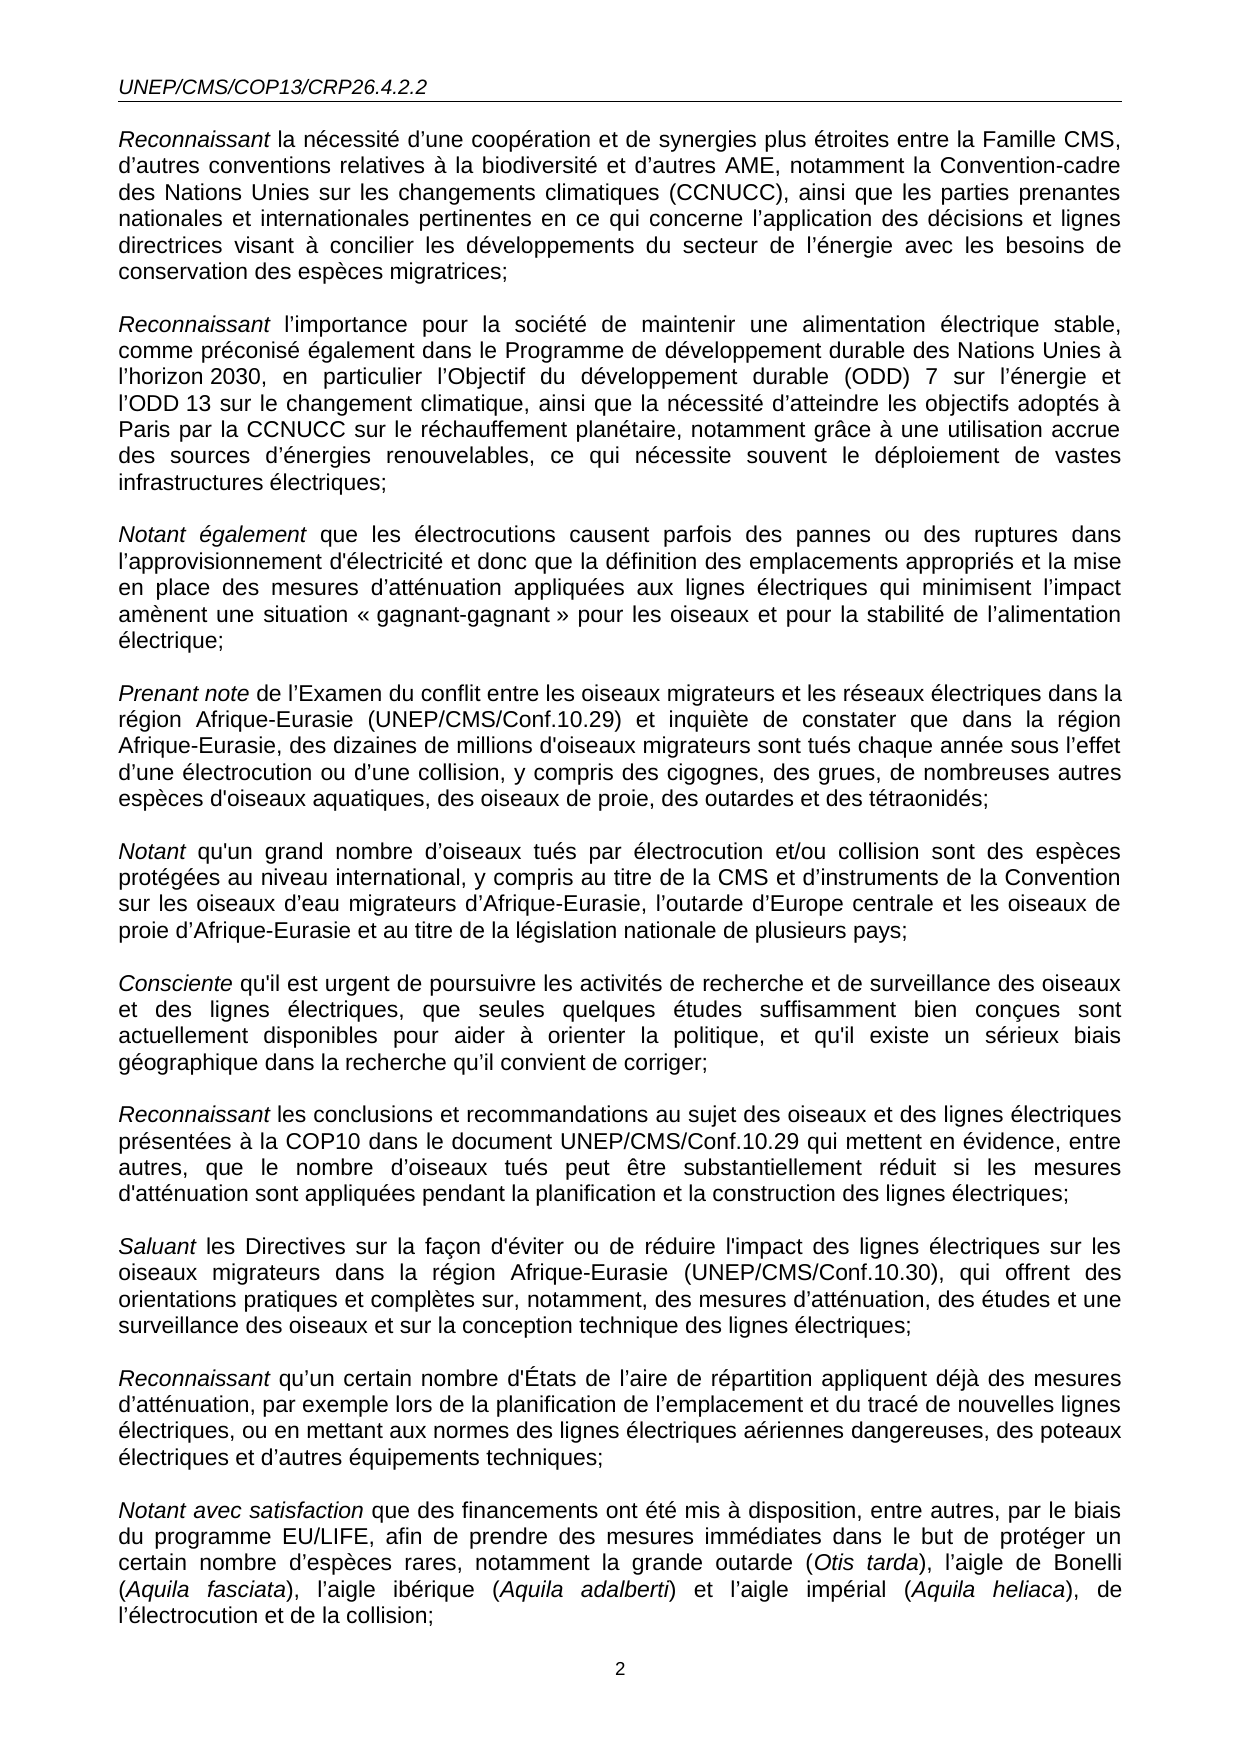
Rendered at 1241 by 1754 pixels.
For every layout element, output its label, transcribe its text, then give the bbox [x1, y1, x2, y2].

text Reconnaissant les conclusions et recommandations au sujet des oiseaux et des lignes électriques présentées à la COP10 dans le document UNEP/CMS/Conf.10.29 qui mettent en évidence, entre autres, que le nombre d’oiseaux tués peut être substantiellement réduit si les mesures d'atténuation sont appliquées pendant la planification et la construction des lignes électriques; [118, 1101, 1122, 1207]
text Reconnaissant la nécessité d’une coopération et de synergies plus étroites entre la Famille CMS, d’autres conventions relatives à la biodiversité et d’autres AME, notamment la Convention-cadre des Nations Unies sur les changements climatiques (CCNUCC), ainsi que les parties prenantes nationales et internationales pertinentes en ce qui concerne l’application des décisions et lignes directrices visant à concilier les développements du secteur de l’énergie avec les besoins de conservation des espèces migratrices; [118, 126, 1122, 284]
text Notant avec satisfaction que des financements ont été mis à disposition, entre autres, par le biais du programme EU/LIFE, afin de prendre des mesures immédiates dans le but de protéger un certain nombre d’espèces rares, notamment la grande outarde (Otis tarda), l’aigle de Bonelli (Aquila fasciata), l’aigle ibérique (Aquila adalberti) et l’aigle impérial (Aquila heliaca), de l’électrocution et de la collision; [118, 1497, 1122, 1628]
text Notant qu'un grand nombre d’oiseaux tués par électrocution et/ou collision sont des espèces protégées au niveau international, y compris au titre de la CMS et d’instruments de la Convention sur les oiseaux d’eau migrateurs d’Afrique-Eurasie, l’outarde d’Europe centrale et les oiseaux de proie d’Afrique-Eurasie et au titre de la législation nationale de plusieurs pays; [118, 838, 1122, 943]
text Consciente qu'il est urgent de poursuivre les activités de recherche et de surveillance des oiseaux et des lignes électriques, que seules quelques études suffisamment bien conçues sont actuellement disponibles pour aider à orienter la politique, et qu'il existe un sérieux biais géographique dans la recherche qu’il convient de corriger; [118, 969, 1122, 1075]
text Saluant les Directives sur la façon d'éviter ou de réduire l'impact des lignes électriques sur les oiseaux migrateurs dans la région Afrique-Eurasie (UNEP/CMS/Conf.10.30), qui offrent des orientations pratiques et complètes sur, notamment, des mesures d’atténuation, des études et une surveillance des oiseaux et sur la conception technique des lignes électriques; [118, 1233, 1122, 1338]
text Reconnaissant qu’un certain nombre d'États de l’aire de répartition appliquent déjà des mesures d’atténuation, par exemple lors de la planification de l’emplacement et du tracé de nouvelles lignes électriques, ou en mettant aux normes des lignes électriques aériennes dangereuses, des poteaux électriques et d’autres équipements techniques; [118, 1365, 1122, 1470]
text Prenant note de l’Examen du conflit entre les oiseaux migrateurs et les réseaux électriques dans la région Afrique-Eurasie (UNEP/CMS/Conf.10.29) et inquiète de constater que dans la région Afrique-Eurasie, des dizaines de millions d'oiseaux migrateurs sont tués chaque année sous l’effet d’une électrocution ou d’une collision, y compris des cigognes, des grues, de nombreuses autres espèces d'oiseaux aquatiques, des oiseaux de proie, des outardes et des tétraonidés; [118, 679, 1122, 811]
text Reconnaissant l’importance pour la société de maintenir une alimentation électrique stable, comme préconisé également dans le Programme de développement durable des Nations Unies à l’horizon 2030, en particulier l’Objectif du développement durable (ODD) 7 sur l’énergie et l’ODD 13 sur le changement climatique, ainsi que la nécessité d’atteindre les objectifs adoptés à Paris par la CCNUCC sur le réchauffement planétaire, notamment grâce à une utilisation accrue des sources d’énergies renouvelables, ce qui nécessite souvent le déploiement de vastes infrastructures électriques; [118, 311, 1122, 495]
text Notant également que les électrocutions causent parfois des pannes ou des ruptures dans l’approvisionnement d'électricité et donc que la définition des emplacements appropriés et la mise en place des mesures d’atténuation appliquées aux lignes électriques qui minimisent l’impact amènent une situation « gagnant-gagnant » pour les oiseaux et pour la stabilité de l’alimentation électrique; [118, 521, 1122, 653]
